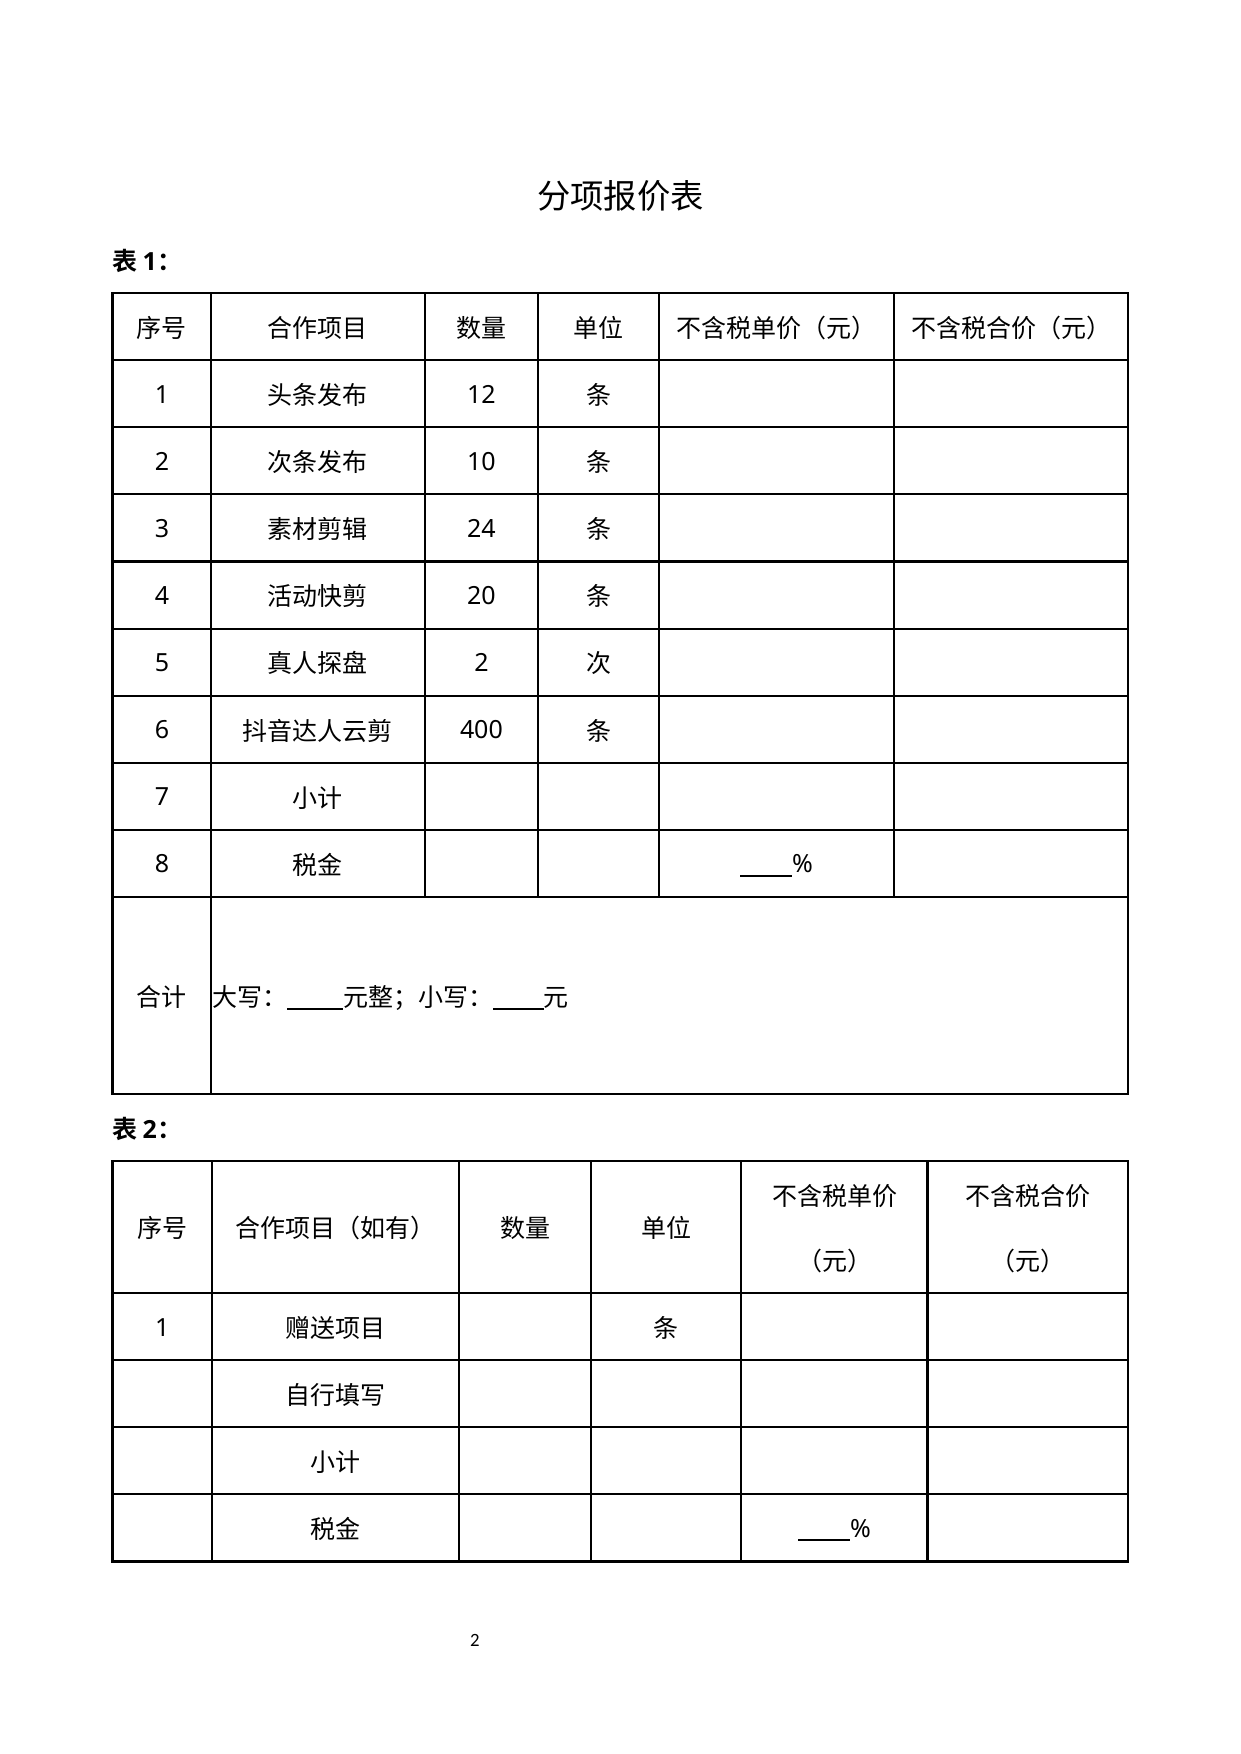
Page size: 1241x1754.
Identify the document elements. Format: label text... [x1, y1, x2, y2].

table_cell 大写： 元整；小写： 元 [212, 898, 1127, 1093]
table_cell 赠送项目 [213, 1294, 458, 1359]
table_cell 8 [114, 831, 210, 896]
table_cell [660, 361, 893, 426]
table_cell 条 [539, 563, 658, 627]
table_cell [539, 831, 658, 896]
table_cell 1 [114, 361, 210, 426]
table_cell [539, 764, 658, 829]
table_cell 条 [592, 1294, 740, 1359]
text 表2： [112, 1095, 1128, 1160]
table_cell 合计 [114, 898, 210, 1093]
table_cell 7 [114, 764, 210, 829]
table_cell [929, 1361, 1127, 1426]
table_cell 活动快剪 [212, 563, 424, 627]
table_cell [660, 764, 893, 829]
table_cell [895, 764, 1127, 829]
table_cell [895, 428, 1127, 493]
table_cell [742, 1294, 926, 1359]
table_cell [929, 1428, 1127, 1493]
table_cell [460, 1495, 590, 1560]
table_cell [660, 697, 893, 762]
table_cell [660, 563, 893, 627]
table_cell [895, 563, 1127, 627]
table_cell [895, 697, 1127, 762]
table_cell [895, 831, 1127, 896]
table_cell 税金 [212, 831, 424, 896]
table_cell [742, 1361, 926, 1426]
table_cell 次 [539, 630, 658, 694]
table_header 数量 [460, 1162, 590, 1292]
table_cell 3 [114, 495, 210, 560]
table_cell [895, 495, 1127, 560]
table_cell 抖音达人云剪 [212, 697, 424, 762]
table_cell [895, 361, 1127, 426]
table_cell [460, 1294, 590, 1359]
table_header 数量 [426, 294, 537, 359]
table_cell [114, 1428, 211, 1493]
table_cell [660, 630, 893, 694]
table_header 单位 [539, 294, 658, 359]
table_cell [660, 495, 893, 560]
table_cell 12 [426, 361, 537, 426]
table_cell 2 [114, 428, 210, 493]
table_cell 条 [539, 697, 658, 762]
table_header 不含税单价（元） [742, 1162, 926, 1292]
table_cell 自行填写 [213, 1361, 458, 1426]
table_cell 400 [426, 697, 537, 762]
table_cell 2 [426, 630, 537, 694]
table_cell 24 [426, 495, 537, 560]
table_cell 1 [114, 1294, 211, 1359]
table_cell 5 [114, 630, 210, 694]
table_cell [460, 1428, 590, 1493]
table_cell [114, 1495, 211, 1560]
table_cell 次条发布 [212, 428, 424, 493]
table_cell [460, 1361, 590, 1426]
table_cell 素材剪辑 [212, 495, 424, 560]
table_cell 小计 [213, 1428, 458, 1493]
table_cell 头条发布 [212, 361, 424, 426]
table_header 不含税合价（元） [895, 294, 1127, 359]
table_cell 4 [114, 563, 210, 627]
table_header 合作项目（如有） [213, 1162, 458, 1292]
table_cell % [660, 831, 893, 896]
table_cell 真人探盘 [212, 630, 424, 694]
table_cell 小计 [212, 764, 424, 829]
table_header 序号 [114, 294, 210, 359]
table_cell [660, 428, 893, 493]
table_cell 20 [426, 563, 537, 627]
table_cell 税金 [213, 1495, 458, 1560]
table_header 序号 [114, 1162, 211, 1292]
table_cell % [742, 1495, 926, 1560]
table_header 不含税单价（元） [660, 294, 893, 359]
table_cell 条 [539, 428, 658, 493]
table_cell [895, 630, 1127, 694]
table_header 合作项目 [212, 294, 424, 359]
table_cell 条 [539, 495, 658, 560]
table_cell [426, 831, 537, 896]
table_cell [426, 764, 537, 829]
table_cell 6 [114, 697, 210, 762]
table_header 不含税合价（元） [929, 1162, 1127, 1292]
text 表1： [112, 227, 1128, 292]
table_cell [742, 1428, 926, 1493]
table_cell [592, 1495, 740, 1560]
table_cell [592, 1361, 740, 1426]
table_cell 条 [539, 361, 658, 426]
table_cell [929, 1294, 1127, 1359]
table_cell [592, 1428, 740, 1493]
table_cell [929, 1495, 1127, 1560]
table_cell [114, 1361, 211, 1426]
table_header 单位 [592, 1162, 740, 1292]
text 分项报价表 [112, 162, 1128, 227]
table_cell 10 [426, 428, 537, 493]
